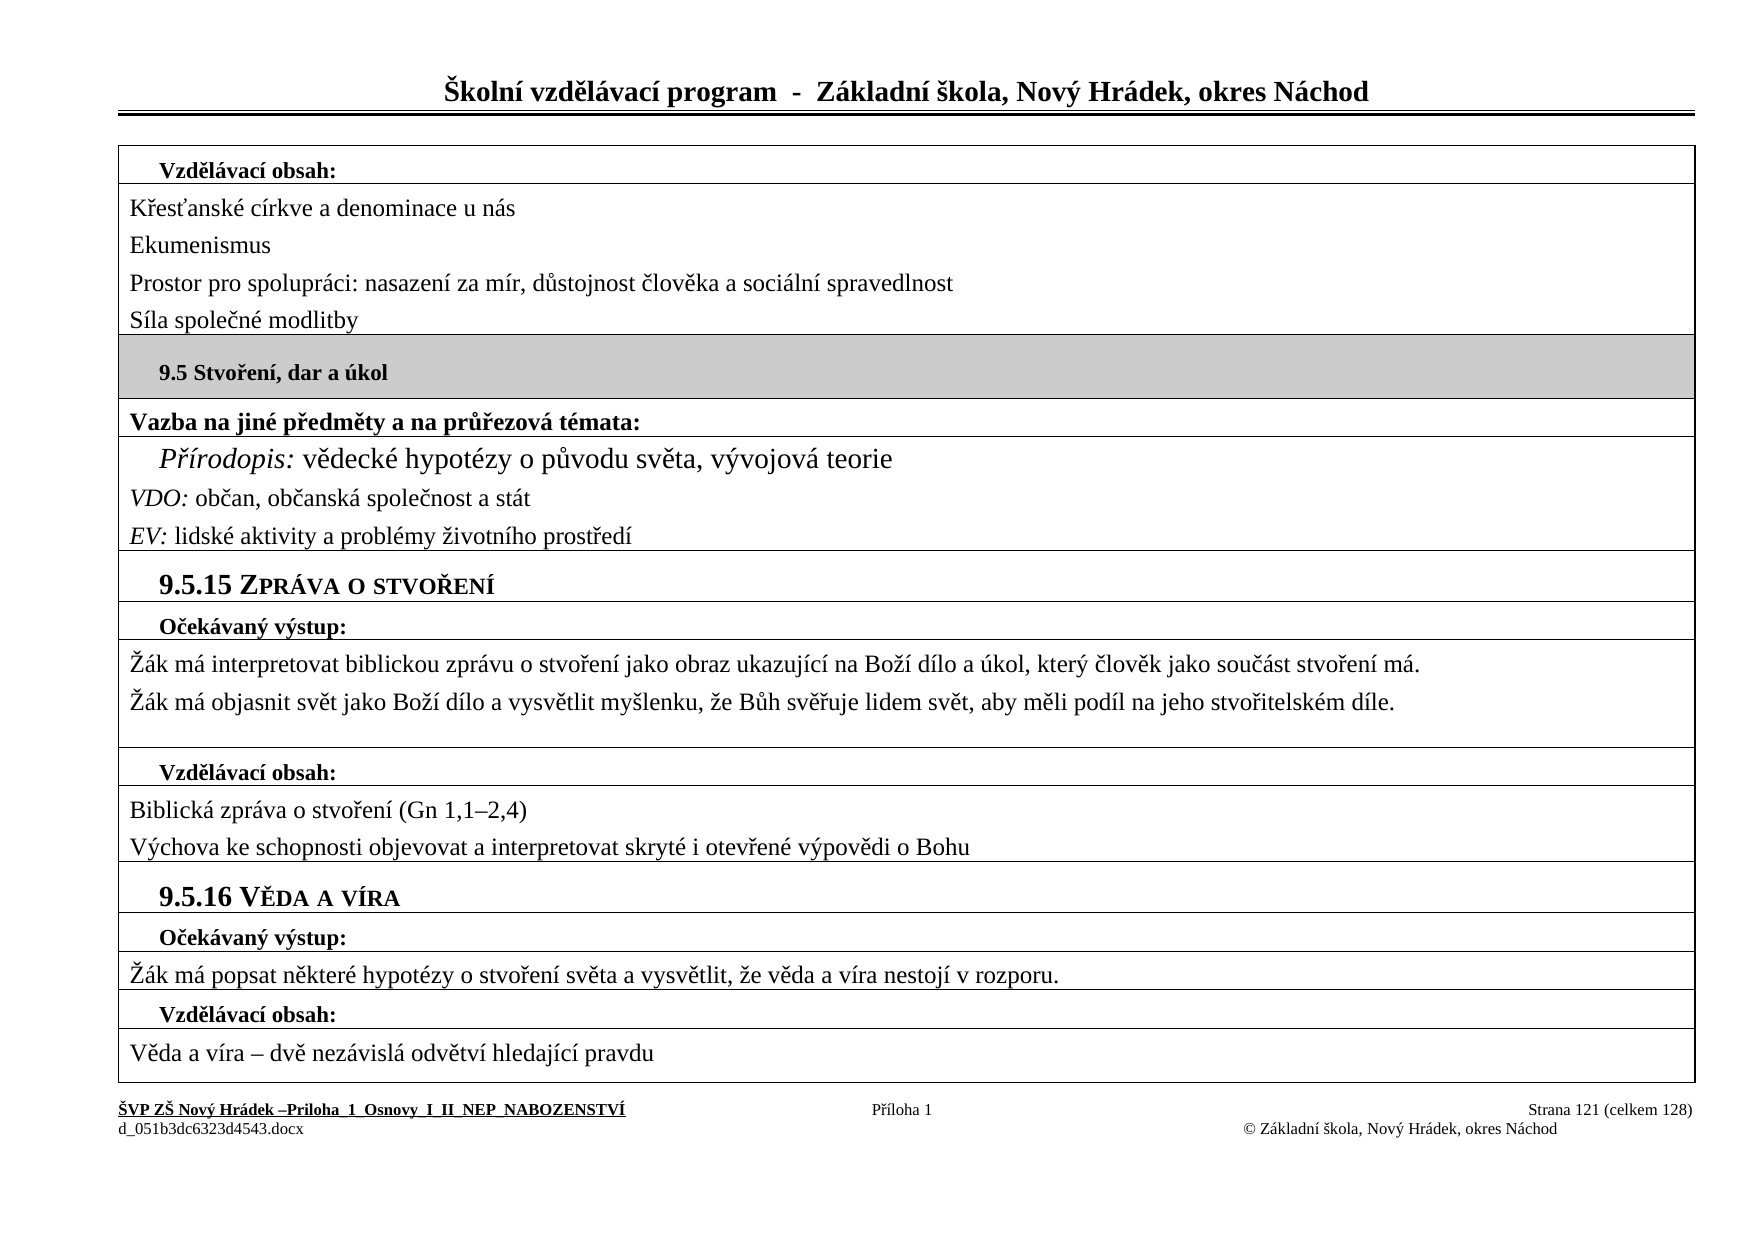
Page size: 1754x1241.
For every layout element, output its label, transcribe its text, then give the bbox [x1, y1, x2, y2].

table_cell Vazba na jiné předměty a na průřezová témata: [119, 399, 1694, 436]
table_cell Vzdělávací obsah: [119, 748, 1694, 785]
table_cell Očekávaný výstup: [119, 602, 1694, 639]
table_cell Žák má interpretovat biblickou zprávu o stvoření jako obraz ukazující na Boží dílo a úkol, který člověk jako součást stvoření má. Žák má objasnit svět jako Boží dílo a vysvětlit myšlenku, že Bůh svěřuje lidem svět, aby měli podíl na jeho stvořitelském díle. [119, 640, 1694, 747]
table_cell Přírodopis: vědecké hypotézy o původu světa, vývojová teorie VDO: občan, občanská společnost a stát EV: lidské aktivity a problémy životního prostředí [119, 437, 1694, 550]
table_cell Křesťanské církve a denominace u nás Ekumenismus Prostor pro spolupráci: nasazení za mír, důstojnost člověka a sociální spravedlnost Síla společné modlitby [119, 184, 1694, 334]
table_cell 9.5.16 Věda a víra [119, 862, 1694, 912]
table_cell 9.5.15 Zpráva o stvoření [119, 551, 1694, 601]
table_cell Vzdělávací obsah: [119, 146, 1694, 183]
table_cell 9.5 Stvoření, dar a úkol [119, 335, 1694, 398]
table_cell Žák má popsat některé hypotézy o stvoření světa a vysvětlit, že věda a víra nestojí v rozporu. [119, 952, 1694, 989]
table_cell Biblická zpráva o stvoření (Gn 1,1–2,4) Výchova ke schopnosti objevovat a interpretovat skryté i otevřené výpovědi o Bohu [119, 786, 1694, 861]
table_cell Očekávaný výstup: [119, 913, 1694, 951]
table_cell Vzdělávací obsah: [119, 990, 1694, 1028]
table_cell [119, 1029, 1694, 1082]
